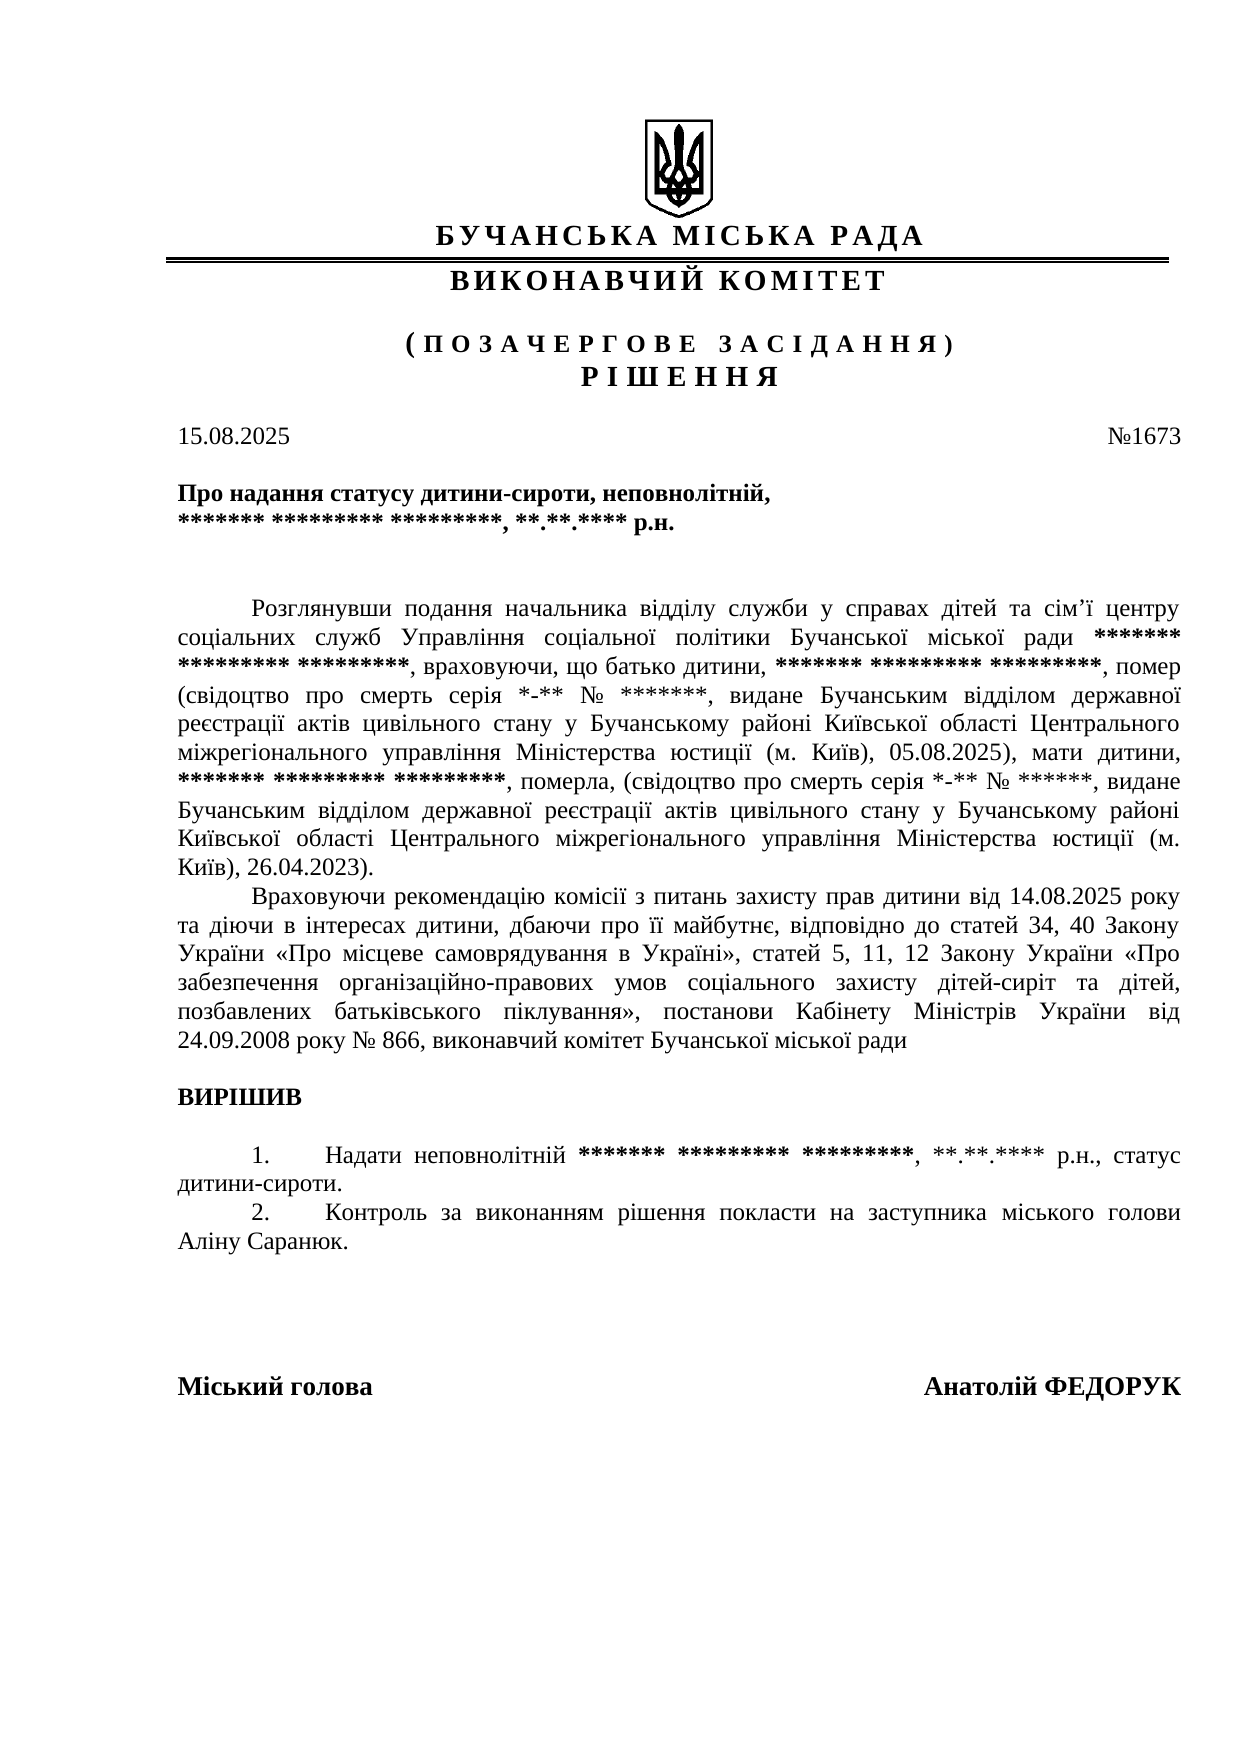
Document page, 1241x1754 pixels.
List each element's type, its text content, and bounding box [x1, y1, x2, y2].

text ВИРІШИВ [177, 1082, 1181, 1111]
table_header ВИКОНАВЧИЙ КОМІТЕТ [166, 263, 1169, 325]
text Про надання статусу дитини-сироти, неповнолітній, [177, 478, 915, 507]
list Надати неповнолітній ******* ********* *********, **.**.**** р.н., статус дитини-сироти. [177, 1140, 1181, 1197]
text Враховуючи рекомендацію комісії з питань захисту прав дитини від 14.08.2025 року та діючи в інтересах дитини, дбаючи про її майбутнє, відповідно до статей 34, 40 Закону України «Про місцеве самоврядування в Україні», статей 5, 11, 12 Закону України «Про забезпечення організаційно-правових умов соціального захисту дітей-сиріт та дітей, позбавлених батьківського піклування», постанови Кабінету Міністрів України від 24.09.2008 року № 866, виконавчий комітет Бучанської міської ради [177, 881, 1181, 1053]
text РІШЕННЯ [177, 359, 1181, 392]
list Контроль за виконанням рішення покласти на заступника міського голови Аліну Саранюк. [177, 1197, 1181, 1255]
picture [643, 118, 715, 219]
table_header 15.08.2025 [166, 421, 679, 450]
text БУЧАНСЬКА МІСЬКА РАДА [177, 218, 1181, 252]
text (ПОЗАЧЕРГОВЕ ЗАСІДАННЯ) [177, 325, 1181, 359]
table_header Міський голова [166, 1370, 679, 1401]
table_header Анатолій ФЕДОРУК [679, 1370, 1192, 1401]
text Розглянувши подання начальника відділу служби у справах дітей та сім’ї центру соціальних служб Управління соціальної політики Бучанської міської ради ******* ********* *********, враховуючи, що батько дитини, ******* ********* *********, помер (свідоцтво про смерть серія *-** № *******, видане Бучанським відділом державної реєстрації актів цивільного стану у Бучанському районі Київської області Центрального міжрегіонального управління Міністерства юстиції (м. Київ), 05.08.2025), мати дитини, ******* ********* *********, померла, (свідоцтво про смерть серія *-** № ******, видане Бучанським відділом державної реєстрації актів цивільного стану у Бучанському районі Київської області Центрального міжрегіонального управління Міністерства юстиції (м. Київ), 26.04.2023). [177, 593, 1181, 881]
text ******* ********* *********, **.**.**** р.н. [177, 507, 915, 536]
table_header №1673 [679, 421, 1192, 450]
